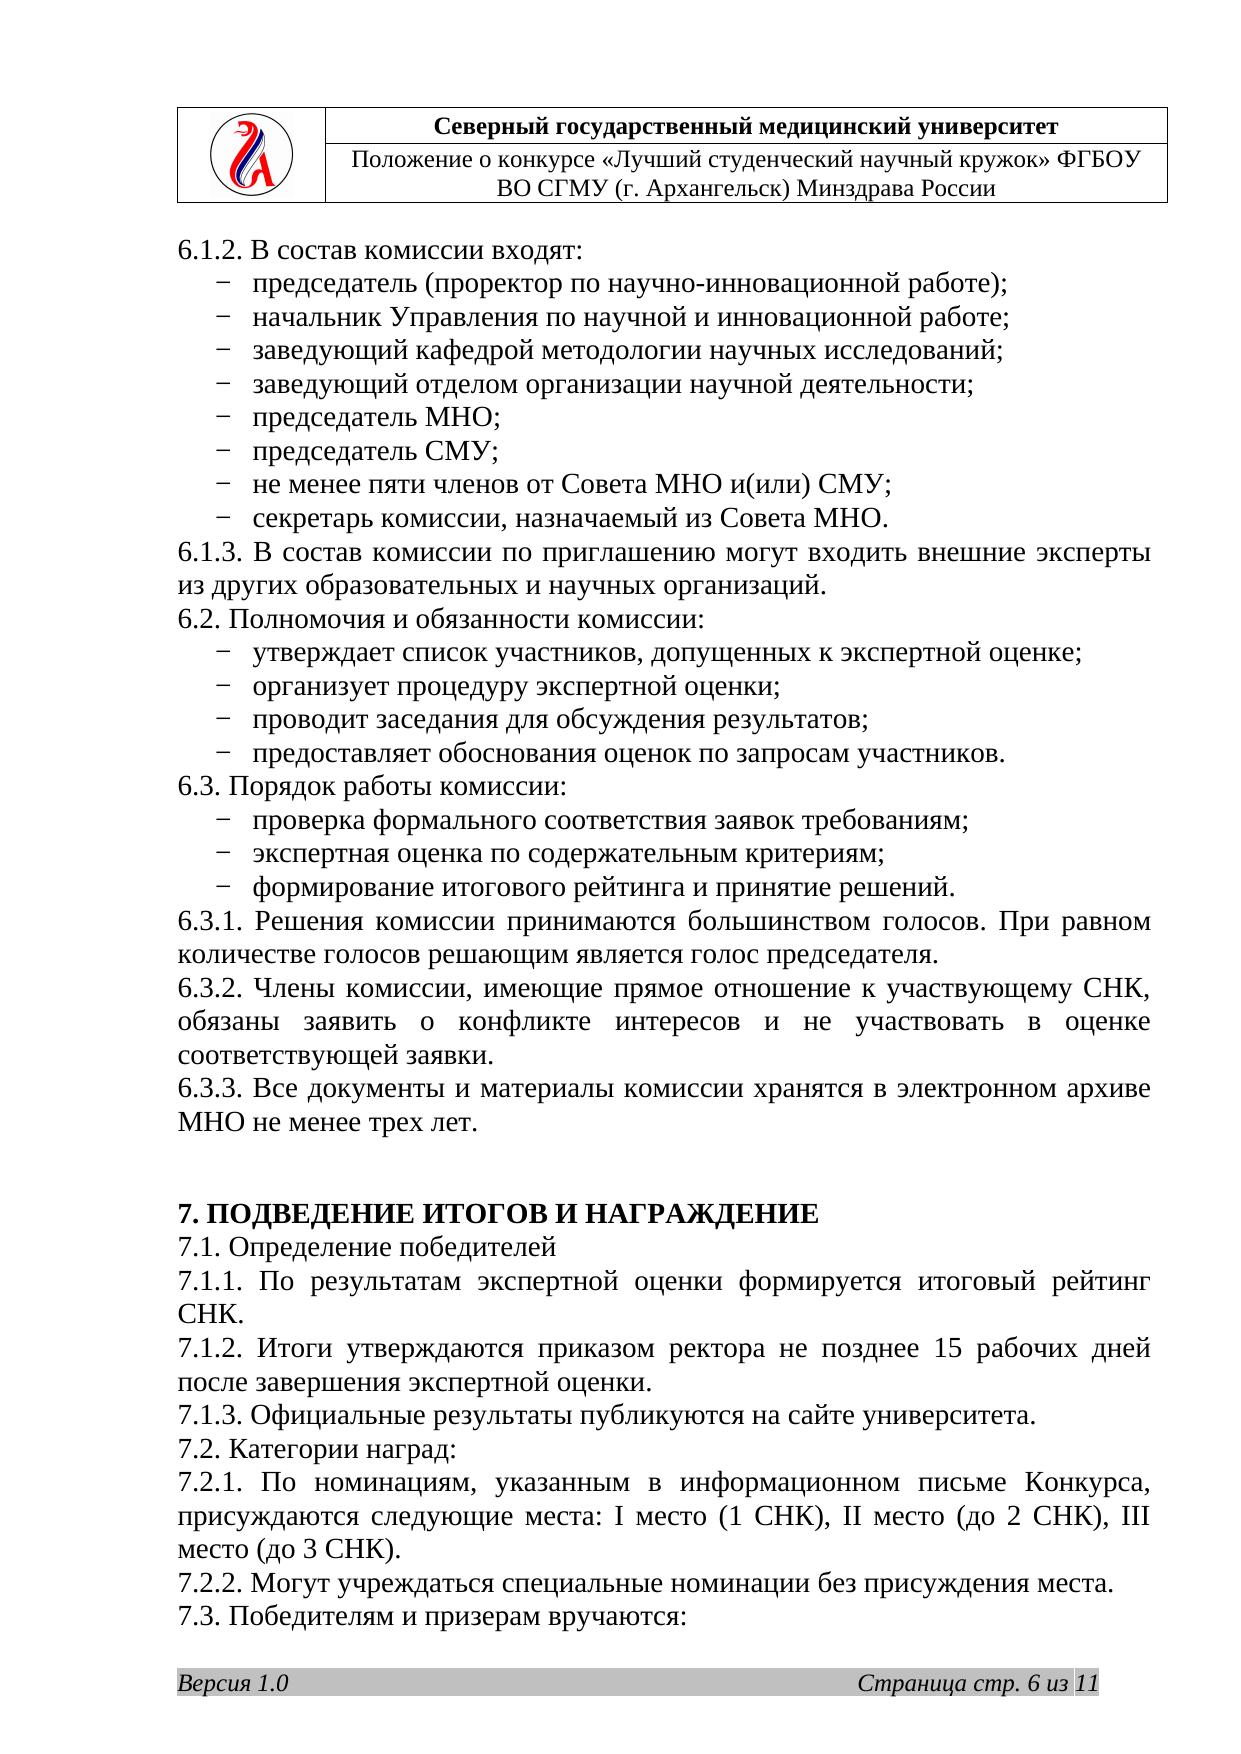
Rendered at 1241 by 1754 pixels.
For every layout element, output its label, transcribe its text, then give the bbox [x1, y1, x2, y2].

text 6.3. Порядок работы комиссии: [177, 768, 1152, 802]
text 6.3.2. Члены комиссии, имеющие прямое отношение к участвующему СНК, обязаны заявить о конфликте интересов и не участвовать в оценке соответствующей заявки. [177, 970, 1152, 1070]
list экспертная оценка по содержательным критериям; [215, 836, 1152, 869]
list секретарь комиссии, назначаемый из Совета МНО. [177, 500, 1152, 534]
list председатель МНО; [177, 399, 1152, 433]
text 7.3. Победителям и призерам вручаются: [177, 1598, 1152, 1632]
text 6.2. Полномочия и обязанности комиссии: [177, 601, 1152, 634]
list заведующий кафедрой методологии научных исследований; [177, 332, 1152, 366]
text 7.1.1. По результатам экспертной оценки формируется итоговый рейтинг СНК. [177, 1263, 1152, 1330]
list председатель (проректор по научно-инновационной работе); [177, 265, 1152, 299]
text 7.2.2. Могут учреждаться специальные номинации без присуждения места. [177, 1565, 1152, 1598]
text 6.3.3. Все документы и материалы комиссии хранятся в электронном архиве МНО не менее трех лет. [177, 1070, 1152, 1137]
text 7.2. Категории наград: [177, 1431, 1152, 1464]
text 7.1.2. Итоги утверждаются приказом ректора не позднее 15 рабочих дней после завершения экспертной оценки. [177, 1330, 1152, 1397]
subtitle 7. ПОДВЕДЕНИЕ ИТОГОВ И НАГРАЖДЕНИЕ [177, 1196, 1152, 1229]
list утверждает список участников, допущенных к экспертной оценке; [177, 634, 1152, 668]
picture [209, 112, 294, 198]
text 7.1. Определение победителей [177, 1229, 1152, 1263]
list председатель СМУ; [177, 433, 1152, 467]
text 6.1.2. В состав комиссии входят: [177, 232, 1152, 265]
text 7.1.3. Официальные результаты публикуются на сайте университета. [177, 1397, 1152, 1431]
list заведующий отделом организации научной деятельности; [177, 366, 1152, 399]
list начальник Управления по научной и инновационной работе; [177, 299, 1152, 332]
list предоставляет обоснования оценок по запросам участников. [177, 735, 1152, 768]
list организует процедуру экспертной оценки; [177, 668, 1152, 701]
list проводит заседания для обсуждения результатов; [177, 701, 1152, 735]
list формирование итогового рейтинга и принятие решений. [215, 869, 1152, 903]
list не менее пяти членов от Совета МНО и(или) СМУ; [177, 467, 1152, 500]
list проверка формального соответствия заявок требованиям; [215, 802, 1152, 836]
text 7.2.1. По номинациям, указанным в информационном письме Конкурса, присуждаются следующие места: I место (1 СНК), II место (до 2 СНК), III место (до 3 СНК). [177, 1464, 1152, 1565]
text 6.3.1. Решения комиссии принимаются большинством голосов. При равном количестве голосов решающим является голос председателя. [177, 903, 1152, 970]
text 6.1.3. В состав комиссии по приглашению могут входить внешние эксперты из других образовательных и научных организаций. [177, 534, 1152, 601]
